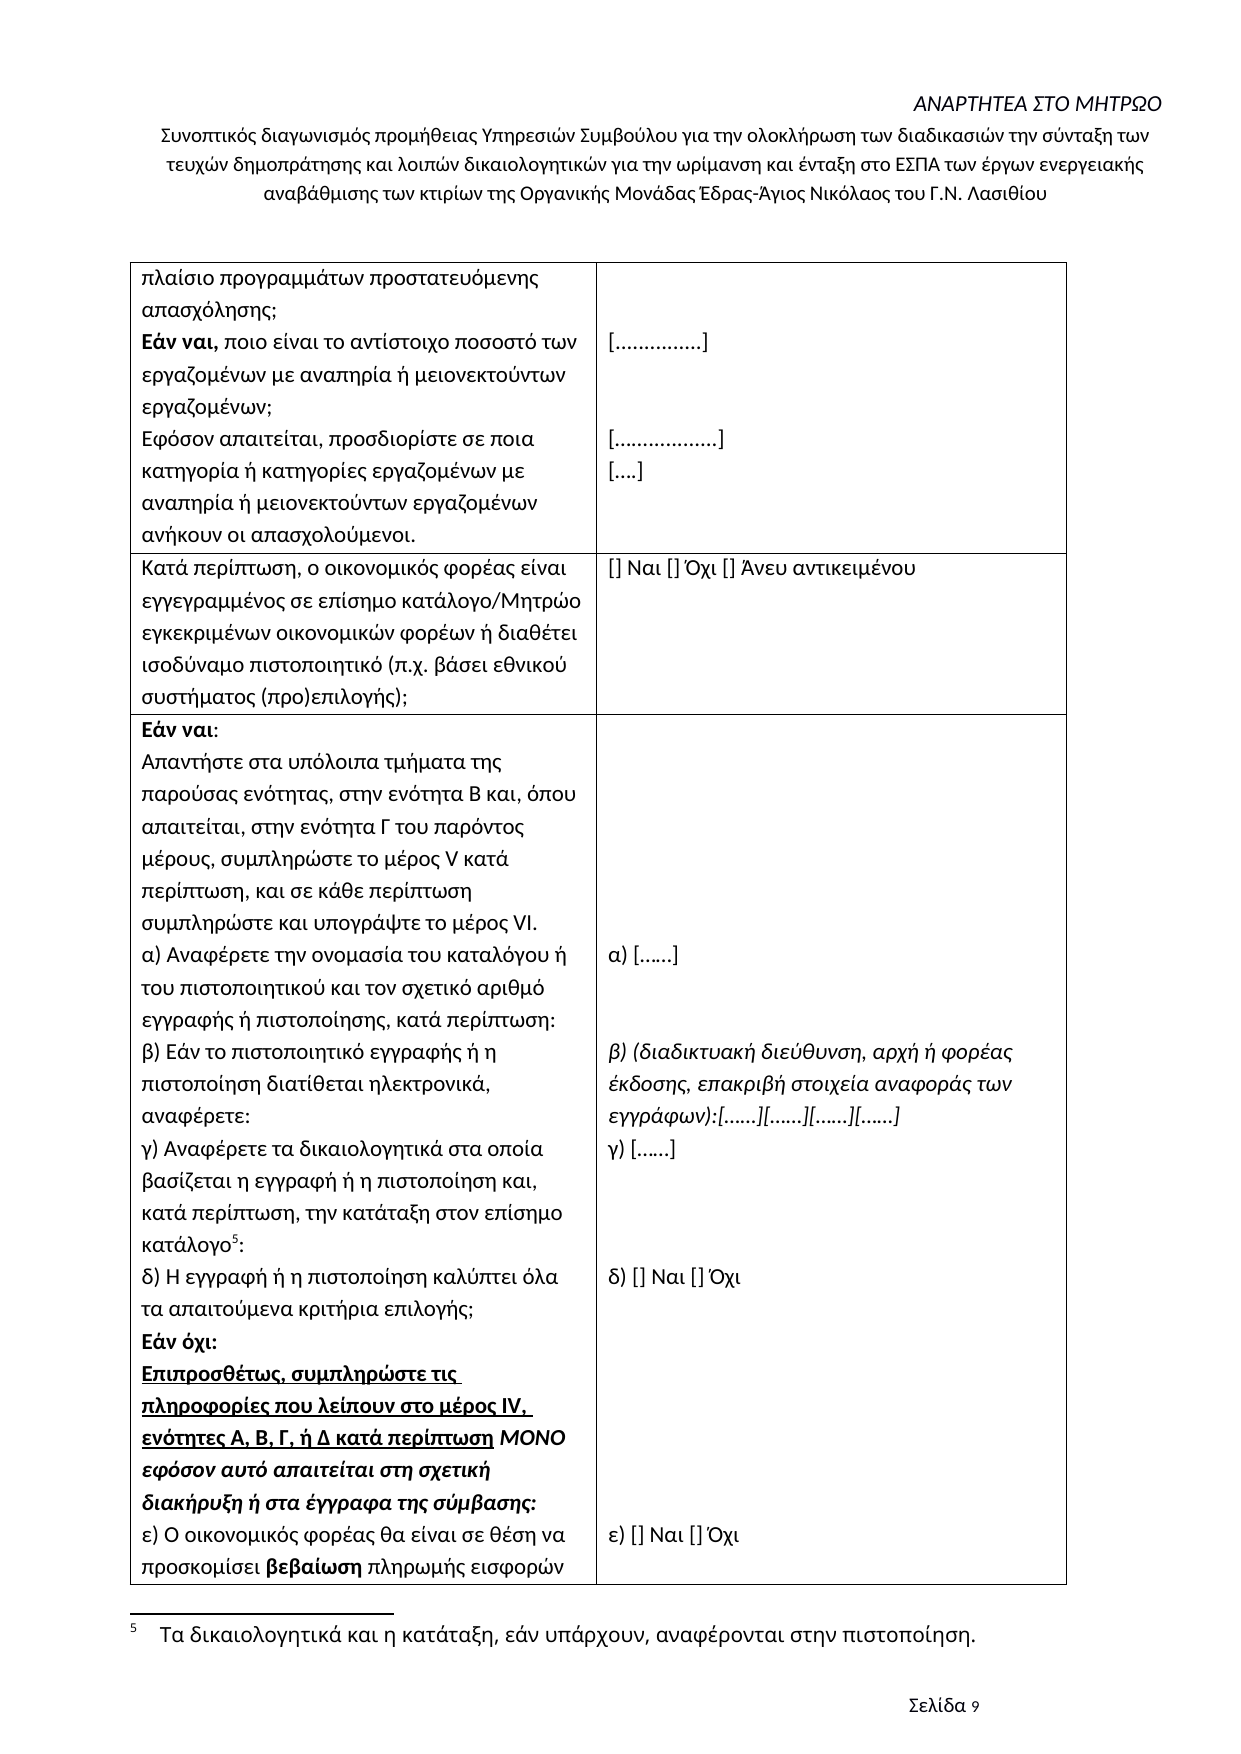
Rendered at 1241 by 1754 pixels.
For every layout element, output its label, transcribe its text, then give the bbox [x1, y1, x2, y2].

table_cell Μόνο σε περίπτωση προμήθειας κατ᾽ αποκλειστικότητα, του άρθρου 20: ο οικονομικός φορέας είναι προστατευόμενο εργαστήριο, «κοινωνική επιχείρηση» ή προβλέπει την εκτέλεση συμβάσεων στο πλαίσιο προγραμμάτων προστατευόμενης απασχόλησης; Εάν ναι, ποιο είναι το αντίστοιχο ποσοστό των εργαζομένων με αναπηρία ή μειονεκτούντων εργαζομένων; Εφόσον απαιτείται, προσδιορίστε σε ποια κατηγορία ή κατηγορίες εργαζομένων με αναπηρία ή μειονεκτούντων εργαζομένων ανήκουν οι απασχολούμενοι. [131, 263, 596, 552]
table_cell [ ] Ναι [] Όχι [...............] […...............] [….] [597, 263, 1066, 552]
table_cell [597, 715, 1066, 1584]
table_cell Κατά περίπτωση, ο οικονομικός φορέας είναι εγγεγραμμένος σε επίσημο κατάλογο/Μητρώο εγκεκριμένων οικονομικών φορέων ή διαθέτει ισοδύναμο πιστοποιητικό (π.χ. βάσει εθνικού συστήματος (προ)επιλογής); [131, 554, 596, 714]
table_cell [] Ναι [] Όχι [] Άνευ αντικειμένου [597, 554, 1066, 714]
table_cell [131, 715, 596, 1584]
